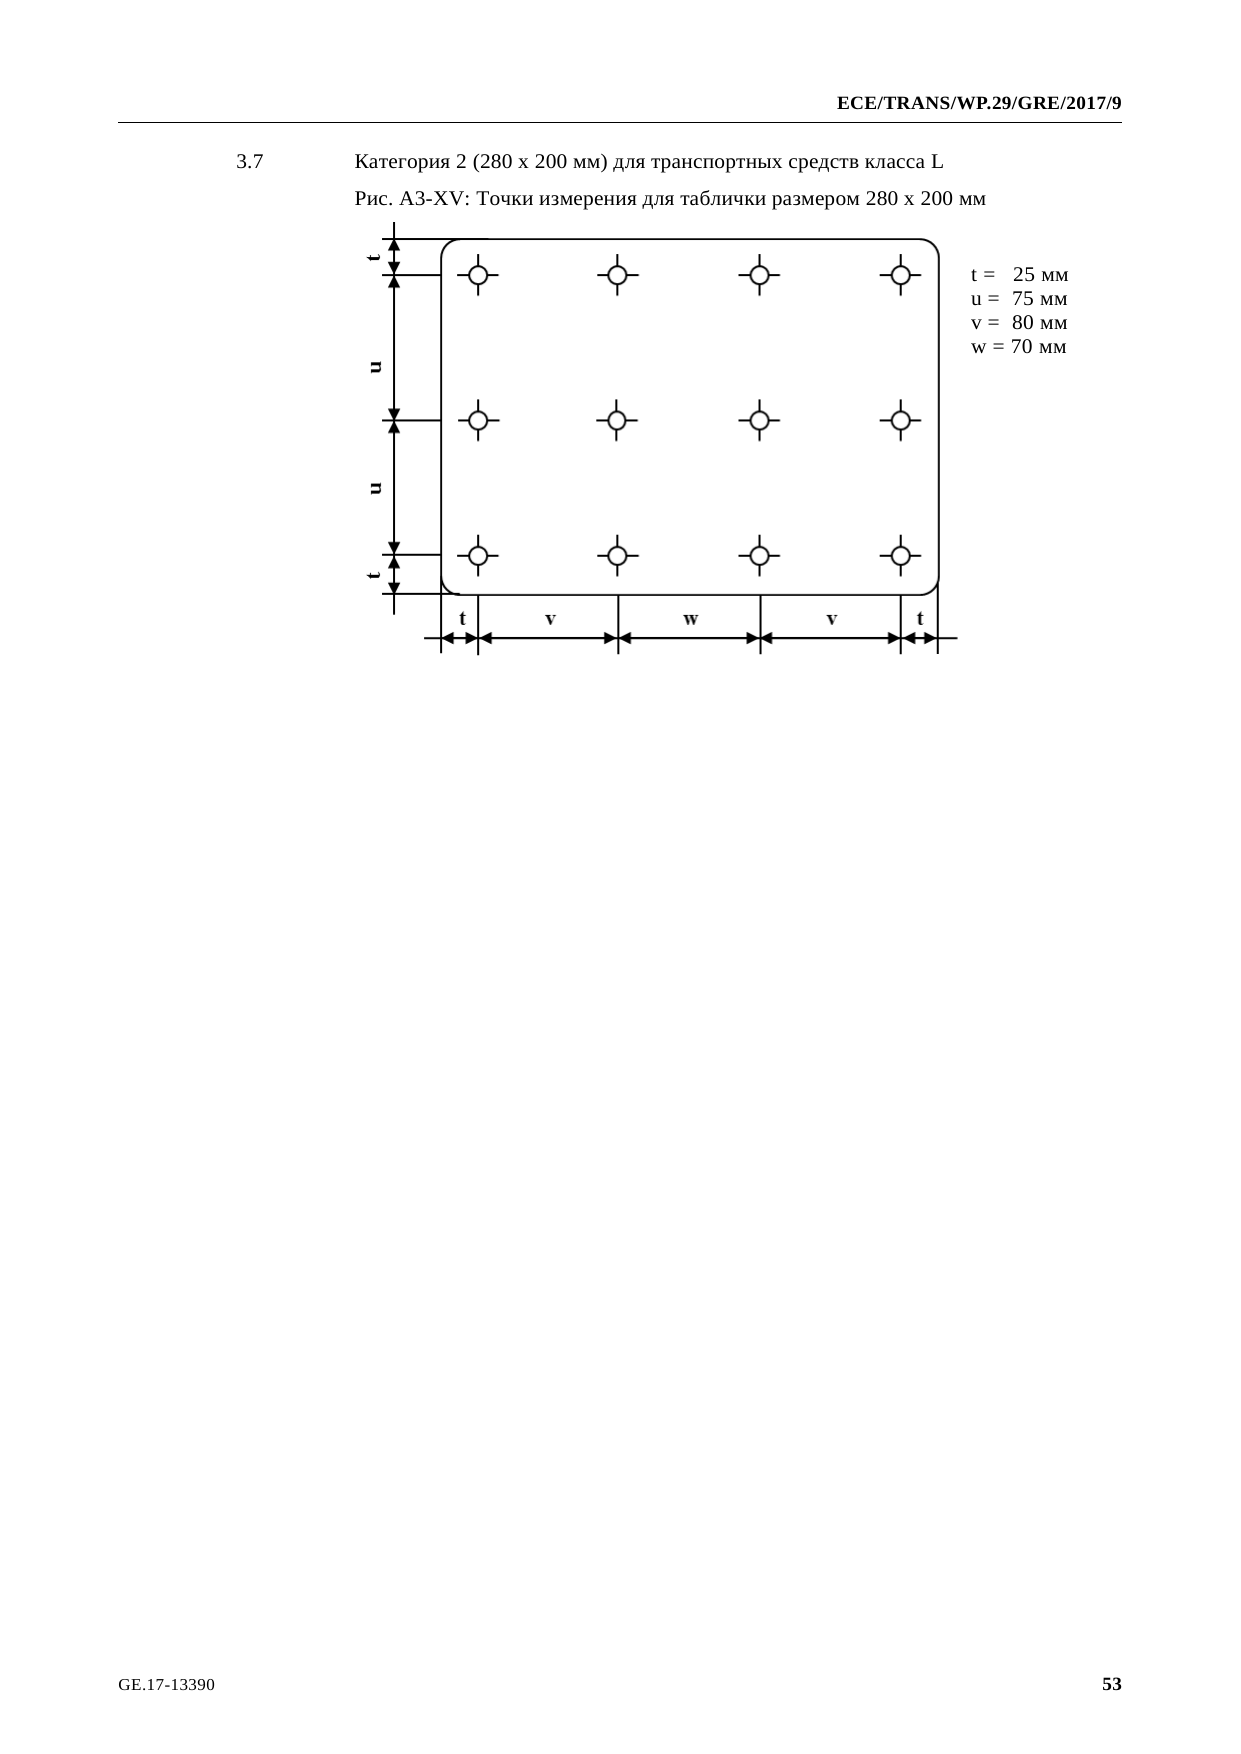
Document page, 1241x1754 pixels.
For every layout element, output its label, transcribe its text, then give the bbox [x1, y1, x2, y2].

text Рис. A3-XV: Точки измерения для таблички размером 280 x 200 мм [354, 185, 1004, 210]
text 3.7 Категория 2 (280 х 200 мм) для транспортных средств класса L [236, 148, 1004, 173]
picture [354, 222, 1111, 656]
